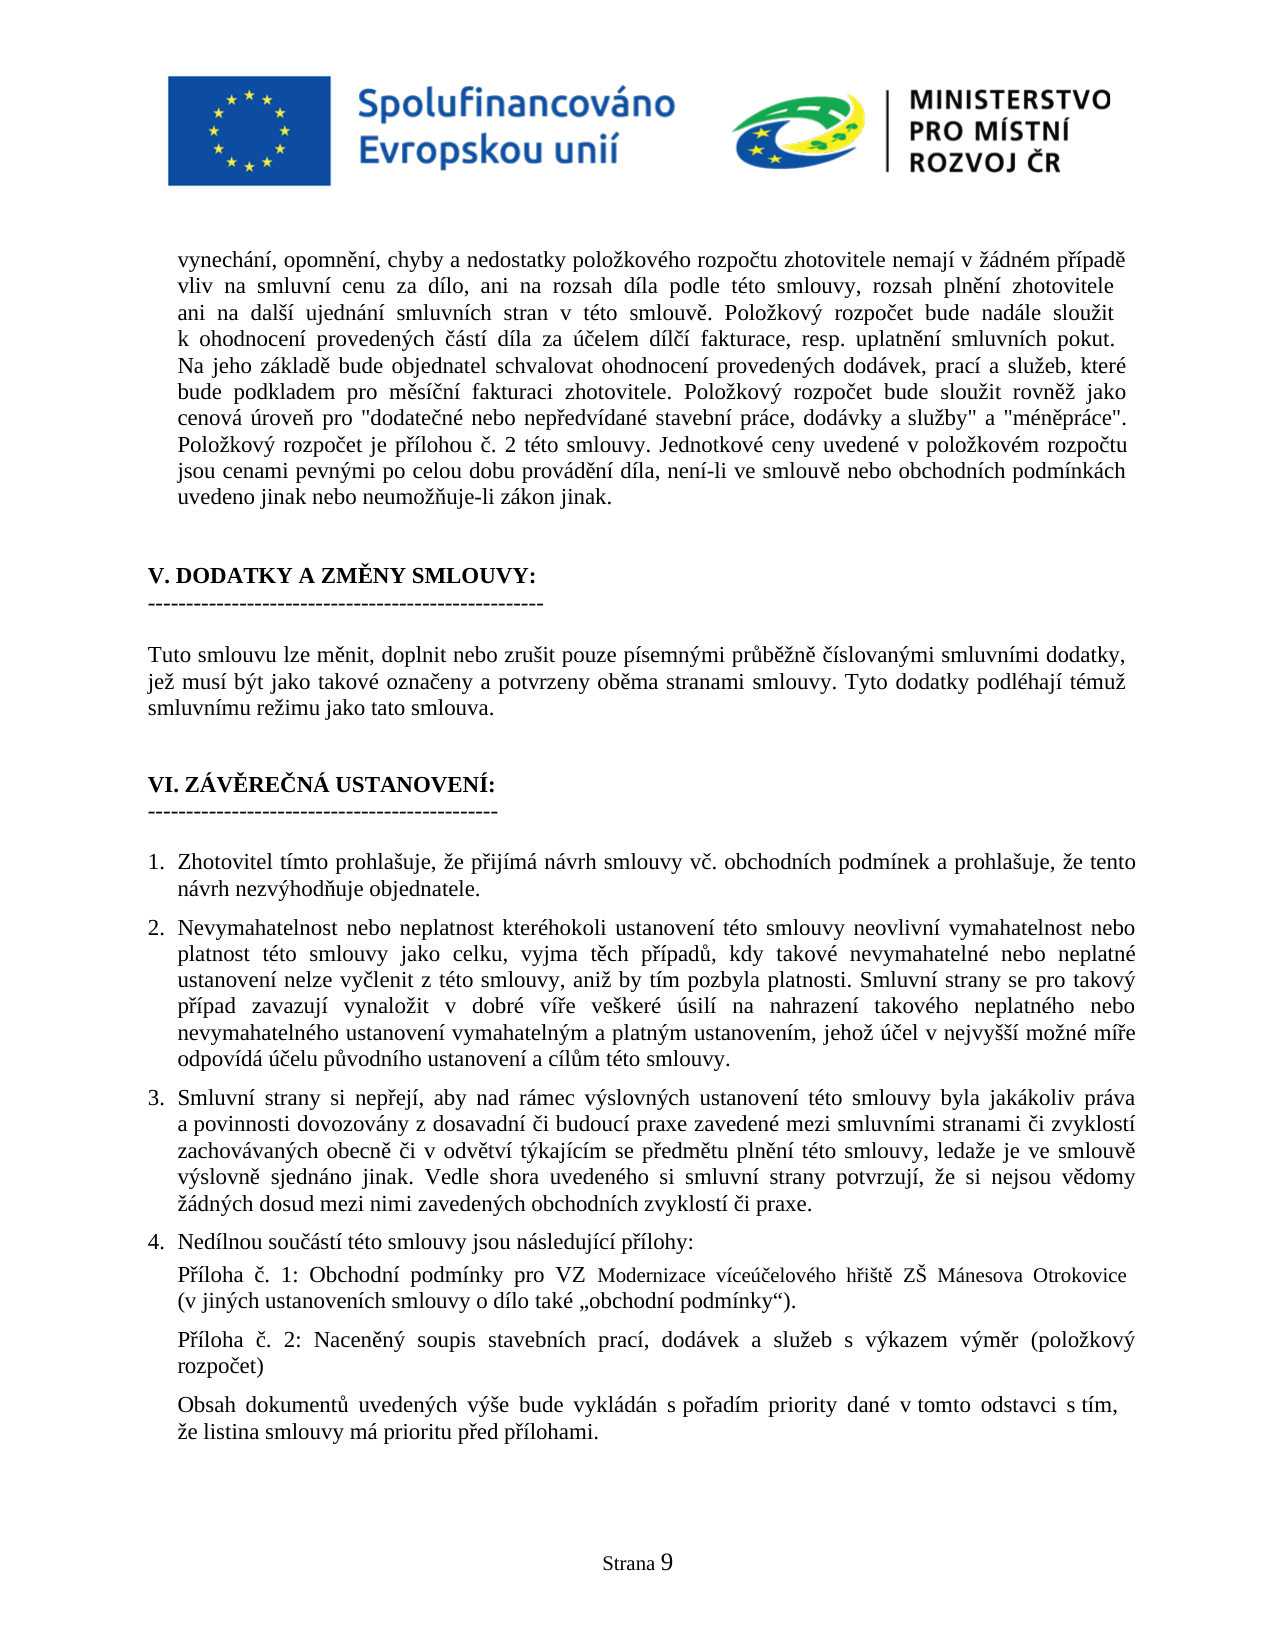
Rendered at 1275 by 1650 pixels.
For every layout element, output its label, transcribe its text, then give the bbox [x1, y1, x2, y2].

text Tuto smlouvu lze měnit, doplnit nebo zrušit pouze písemnými průběžně číslovanými smluvními dodatky, jež musí být jako takové označeny a potvrzeny oběma stranami smlouvy. Tyto dodatky podléhají témuž smluvnímu režimu jako tato smlouva. [148, 642, 1127, 721]
text Příloha č. 2: Naceněný soupis stavebních prací, dodávek a služeb s výkazem výměr (položkový rozpočet) [177, 1326, 1137, 1379]
text ---------------------------------------------------- [148, 589, 1127, 615]
subtitle VI. ZÁVĚREČNÁ USTANOVENÍ: [148, 771, 1127, 797]
subtitle V. DODATKY A ZMĚNY SMLOUVY: [148, 562, 1127, 589]
text Příloha č. 1: Obchodní podmínky pro VZ Modernizace víceúčelového hřiště ZŠ Mánesova Otrokovice (v jiných ustanoveních smlouvy o dílo také „obchodní podmínky“). [177, 1261, 1127, 1314]
picture [165, 73, 1111, 189]
text ---------------------------------------------- [148, 797, 1127, 823]
list Smluvní strany si nepřejí, aby nad rámec výslovných ustanovení této smlouvy byla jakákoliv práva a povinnosti dovozovány z dosavadní či budoucí praxe zavedené mezi smluvními stranami či zvyklostí zachovávaných obecně či v odvětví týkajícím se předmětu plnění této smlouvy, ledaže je ve smlouvě výslovně sjednáno jinak. Vedle shora uvedeného si smluvní strany potvrzují, že si nejsou vědomy žádných dosud mezi nimi zavedených obchodních zvyklostí či praxe. [148, 1084, 1137, 1216]
list Nevymahatelnost nebo neplatnost kteréhokoli ustanovení této smlouvy neovlivní vymahatelnost nebo platnost této smlouvy jako celku, vyjma těch případů, kdy takové nevymahatelné nebo neplatné ustanovení nelze vyčlenit z této smlouvy, aniž by tím pozbyla platnosti. Smluvní strany se pro takový případ zavazují vynaložit v dobré víře veškeré úsilí na nahrazení takového neplatného nebo nevymahatelného ustanovení vymahatelným a platným ustanovením, jehož účel v nejvyšší možné míře odpovídá účelu původního ustanovení a cílům této smlouvy. [148, 913, 1137, 1072]
text Obsah dokumentů uvedených výše bude vykládán s pořadím priority dané v tomto odstavci s tím, že listina smlouvy má prioritu před přílohami. [177, 1391, 1127, 1444]
list Nedílnou součástí této smlouvy jsou následující přílohy: [148, 1228, 1127, 1255]
list Zhotovitel tímto prohlašuje, že přijímá návrh smlouvy vč. obchodních podmínek a prohlašuje, že tento návrh nezvýhodňuje objednatele. [148, 848, 1137, 901]
